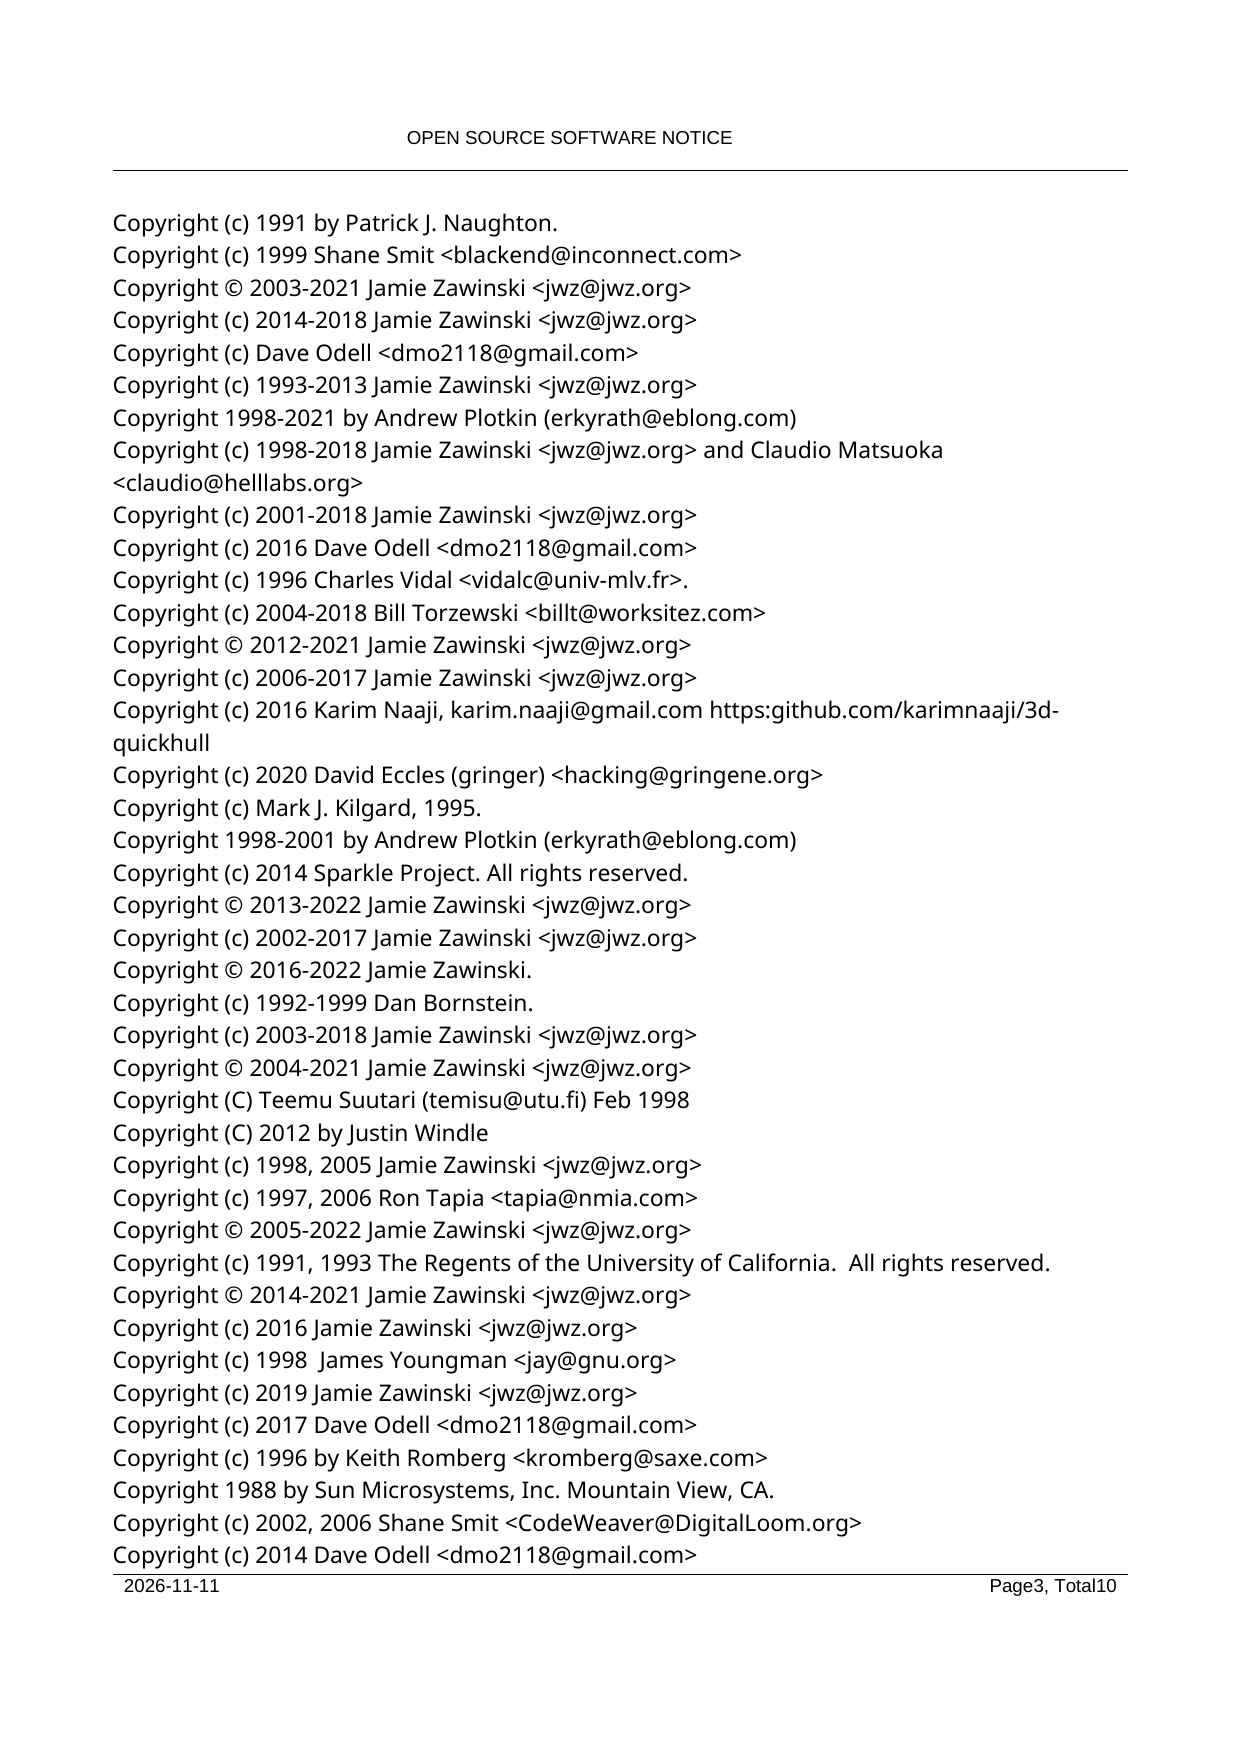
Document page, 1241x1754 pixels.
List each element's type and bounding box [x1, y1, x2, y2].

text [112, 206, 1128, 1571]
